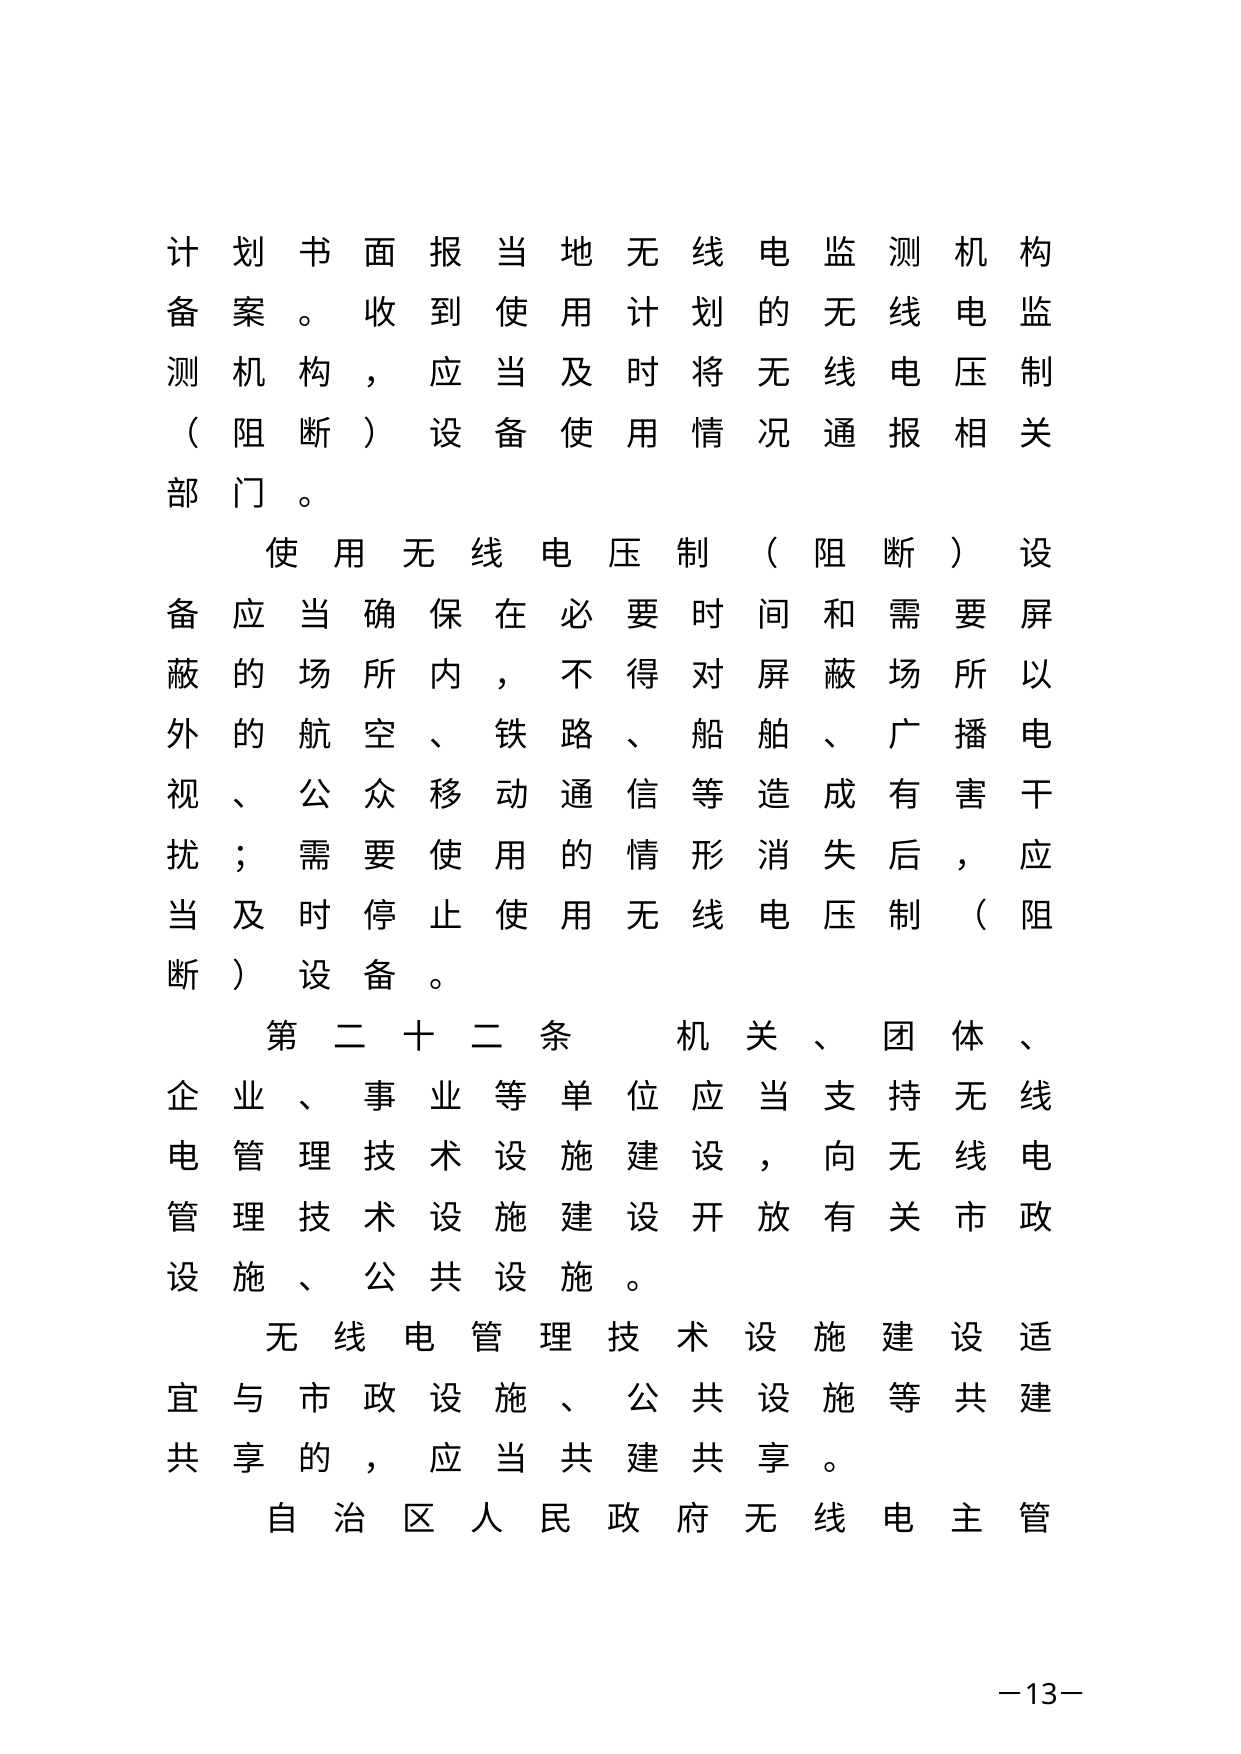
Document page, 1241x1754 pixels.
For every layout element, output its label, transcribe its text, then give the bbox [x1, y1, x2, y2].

text 无线电管理技术设施建设适宜与市政设施、公共设施等共建共享的，应当共建共享。 [167, 1305, 1085, 1486]
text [167, 1486, 1085, 1546]
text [167, 219, 1085, 521]
text 使用无线电压制（阻断）设备应当确保在必要时间和需要屏蔽的场所内，不得对屏蔽场所以外的航空、铁路、船舶、广播电视、公众移动通信等造成有害干扰；需要使用的情形消失后，应当及时停止使用无线电压制（阻断）设备。 [167, 521, 1085, 1003]
text 第二十二条 机关、团体、企业、事业等单位应当支持无线电管理技术设施建设，向无线电管理技术设施建设开放有关市政设施、公共设施。 [167, 1003, 1085, 1305]
